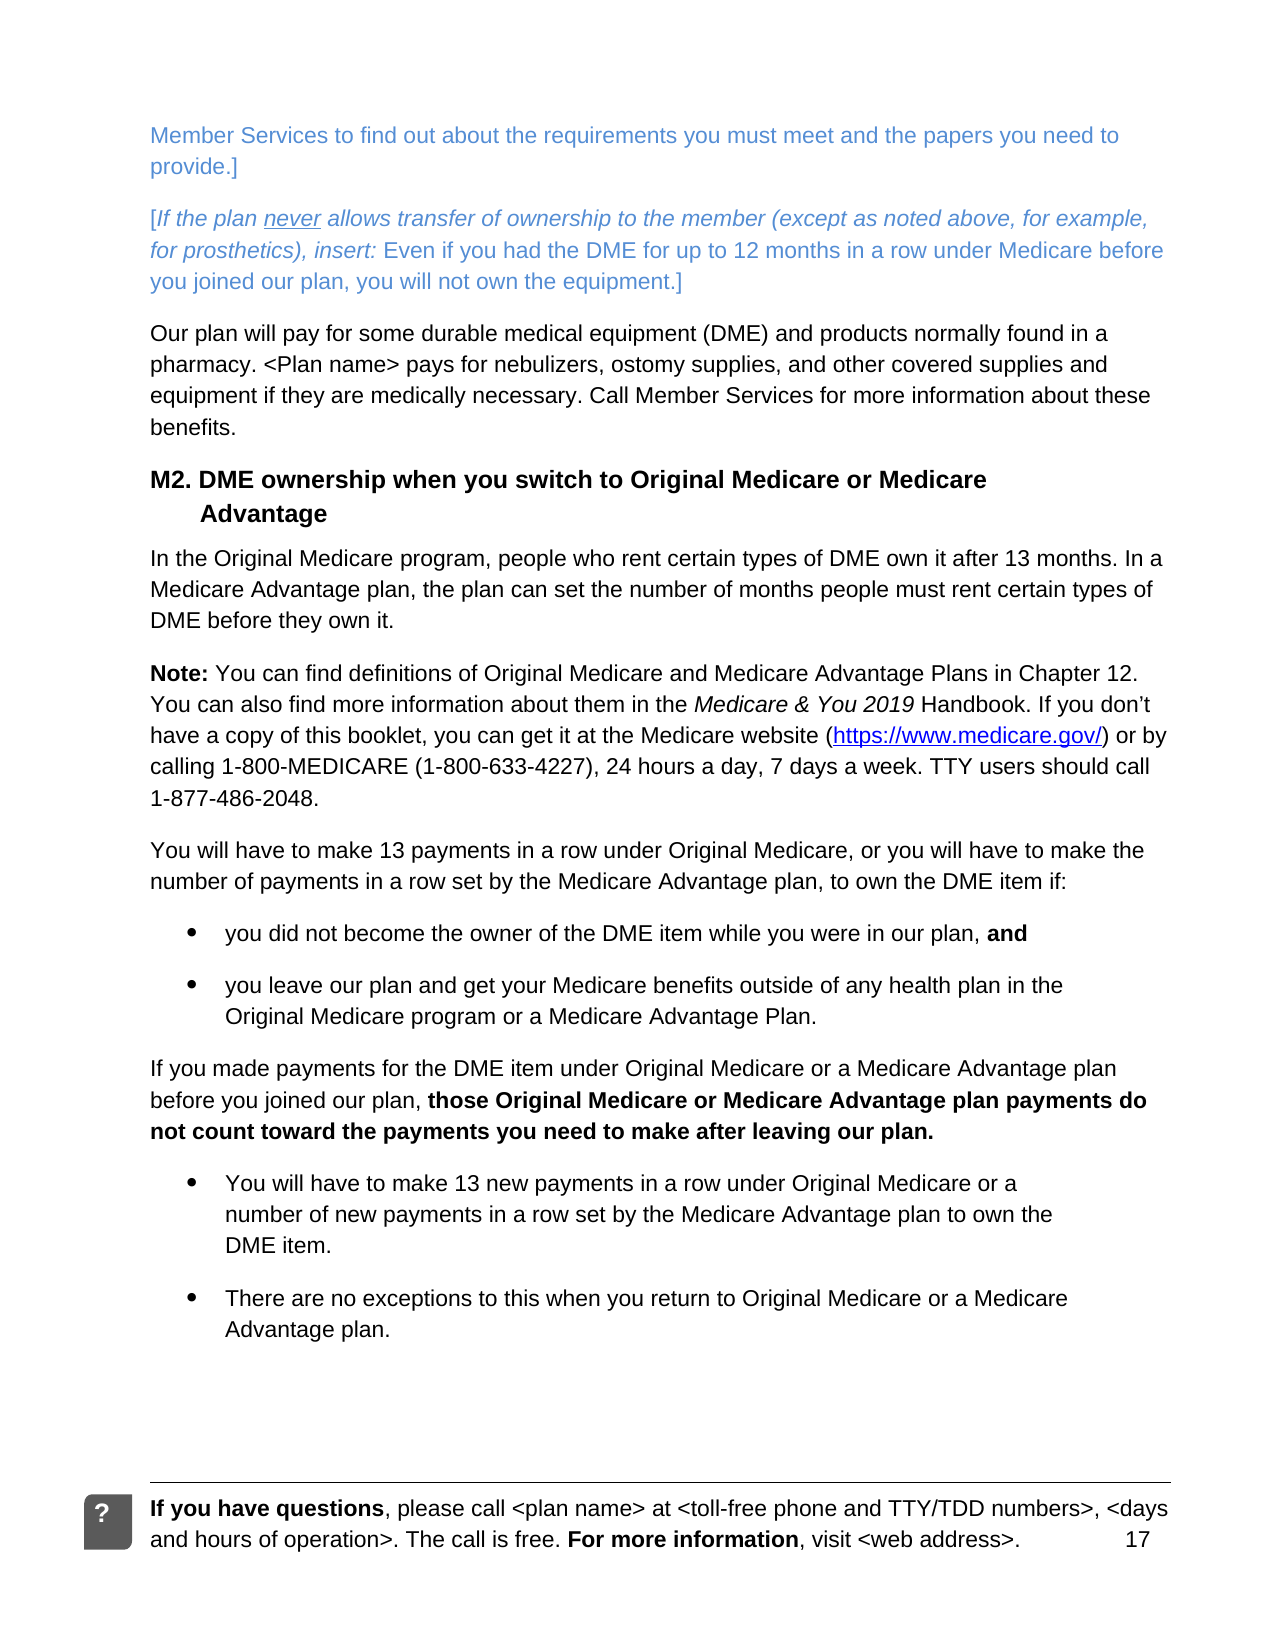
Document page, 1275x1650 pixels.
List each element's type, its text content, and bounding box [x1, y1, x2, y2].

subtitle M2. DME ownership when you switch to Original Medicare or Medicare Advantage [150, 462, 1096, 529]
text You will have to make 13 payments in a row under Original Medicare, or you will have to make the number of payments in a row set by the Medicare Advantage plan, to own the DME item if: [150, 833, 1171, 896]
list you did not become the owner of the DME item while you were in our plan, and [187, 916, 1096, 948]
list You will have to make 13 new payments in a row under Original Medicare or a number of new payments in a row set by the Medicare Advantage plan to own the DME item. [187, 1166, 1096, 1260]
text Our plan will pay for some durable medical equipment (DME) and products normally found in a pharmacy. <Plan name> pays for nebulizers, ostomy supplies, and other covered supplies and equipment if they are medically necessary. Call Member Services for more information about these benefits. [150, 316, 1171, 441]
text Note: You can find definitions of Original Medicare and Medicare Advantage Plans in Chapter 12. You can also find more information about them in the Medicare & You 2019 Handbook. If you don’t have a copy of this booklet, you can get it at the Medicare website (https://www.medicare.gov/) or by calling 1-800-MEDICARE (1-800-633-4227), 24 hours a day, 7 days a week. TTY users should call 1-877-486-2048. [150, 656, 1171, 812]
list There are no exceptions to this when you return to Original Medicare or a Medicare Advantage plan. [187, 1281, 1096, 1343]
text In the Original Medicare program, people who rent certain types of DME own it after 13 months. In a Medicare Advantage plan, the plan can set the number of months people must rent certain types of DME before they own it. [150, 541, 1171, 635]
text [If the plan never allows transfer of ownership to the member (except as noted above, for example, for prosthetics), insert: Even if you had the DME for up to 12 months in a row under Medicare before you joined our plan, you will not own the equipment.] [150, 202, 1171, 296]
text If you made payments for the DME item under Original Medicare or a Medicare Advantage plan before you joined our plan, those Original Medicare or Medicare Advantage plan payments do not count toward the payments you need to make after leaving our plan. [150, 1052, 1171, 1146]
list you leave our plan and get your Medicare benefits outside of any health plan in the Original Medicare program or a Medicare Advantage Plan. [187, 968, 1096, 1031]
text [150, 118, 1171, 181]
